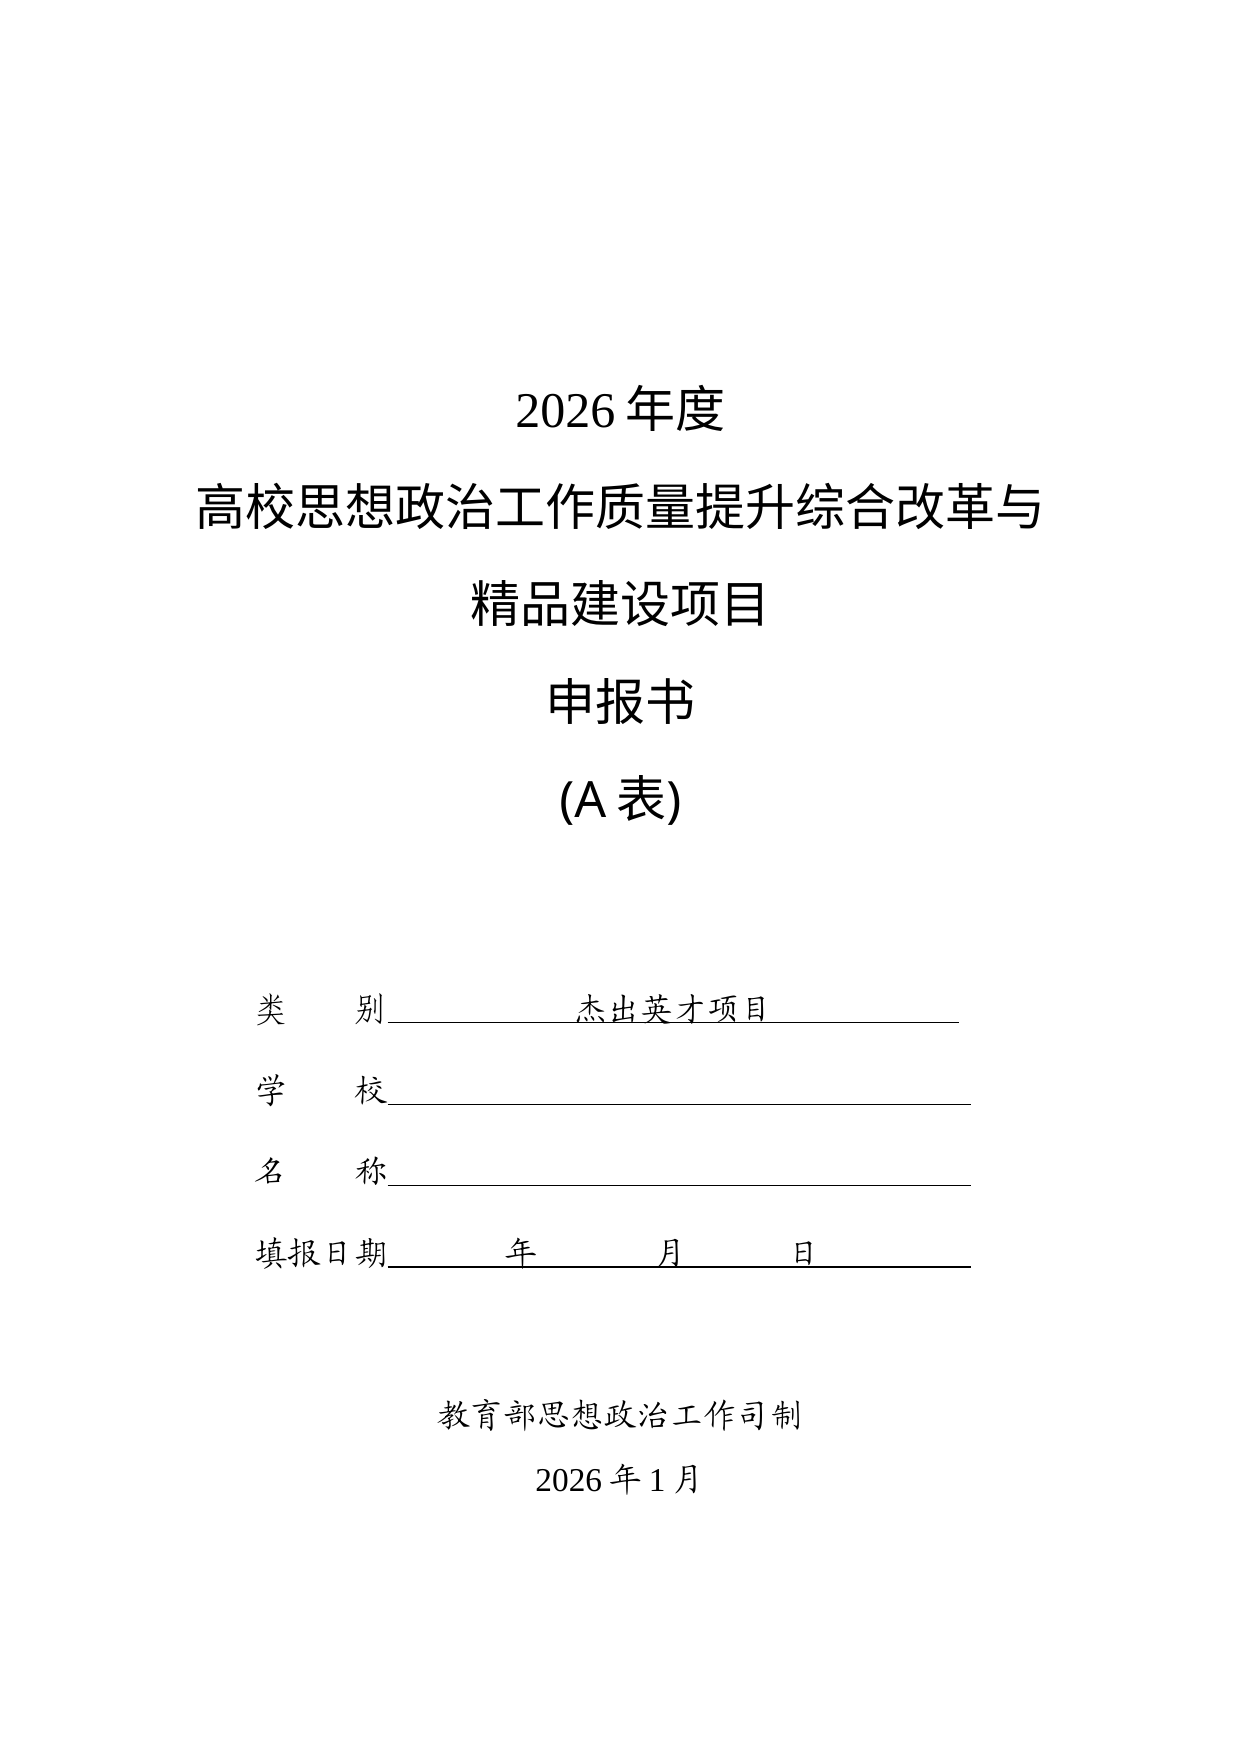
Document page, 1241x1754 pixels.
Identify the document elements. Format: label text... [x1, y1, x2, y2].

text 填报日期 年 月 日 [187, 1218, 1053, 1283]
text (A表) [187, 747, 1053, 844]
text 名 称 [187, 1137, 1053, 1202]
text 申报书 [187, 649, 1053, 747]
text 教育部思想政治工作司制 [187, 1381, 1053, 1446]
text 2026年1月 [187, 1446, 1053, 1511]
text 高校思想政治工作质量提升综合改革与精品建设项目 [187, 454, 1053, 649]
text 学 校 [187, 1056, 1053, 1121]
text 2026年度 [187, 357, 1053, 454]
text 类 别 杰出英才项目 [187, 974, 1053, 1039]
